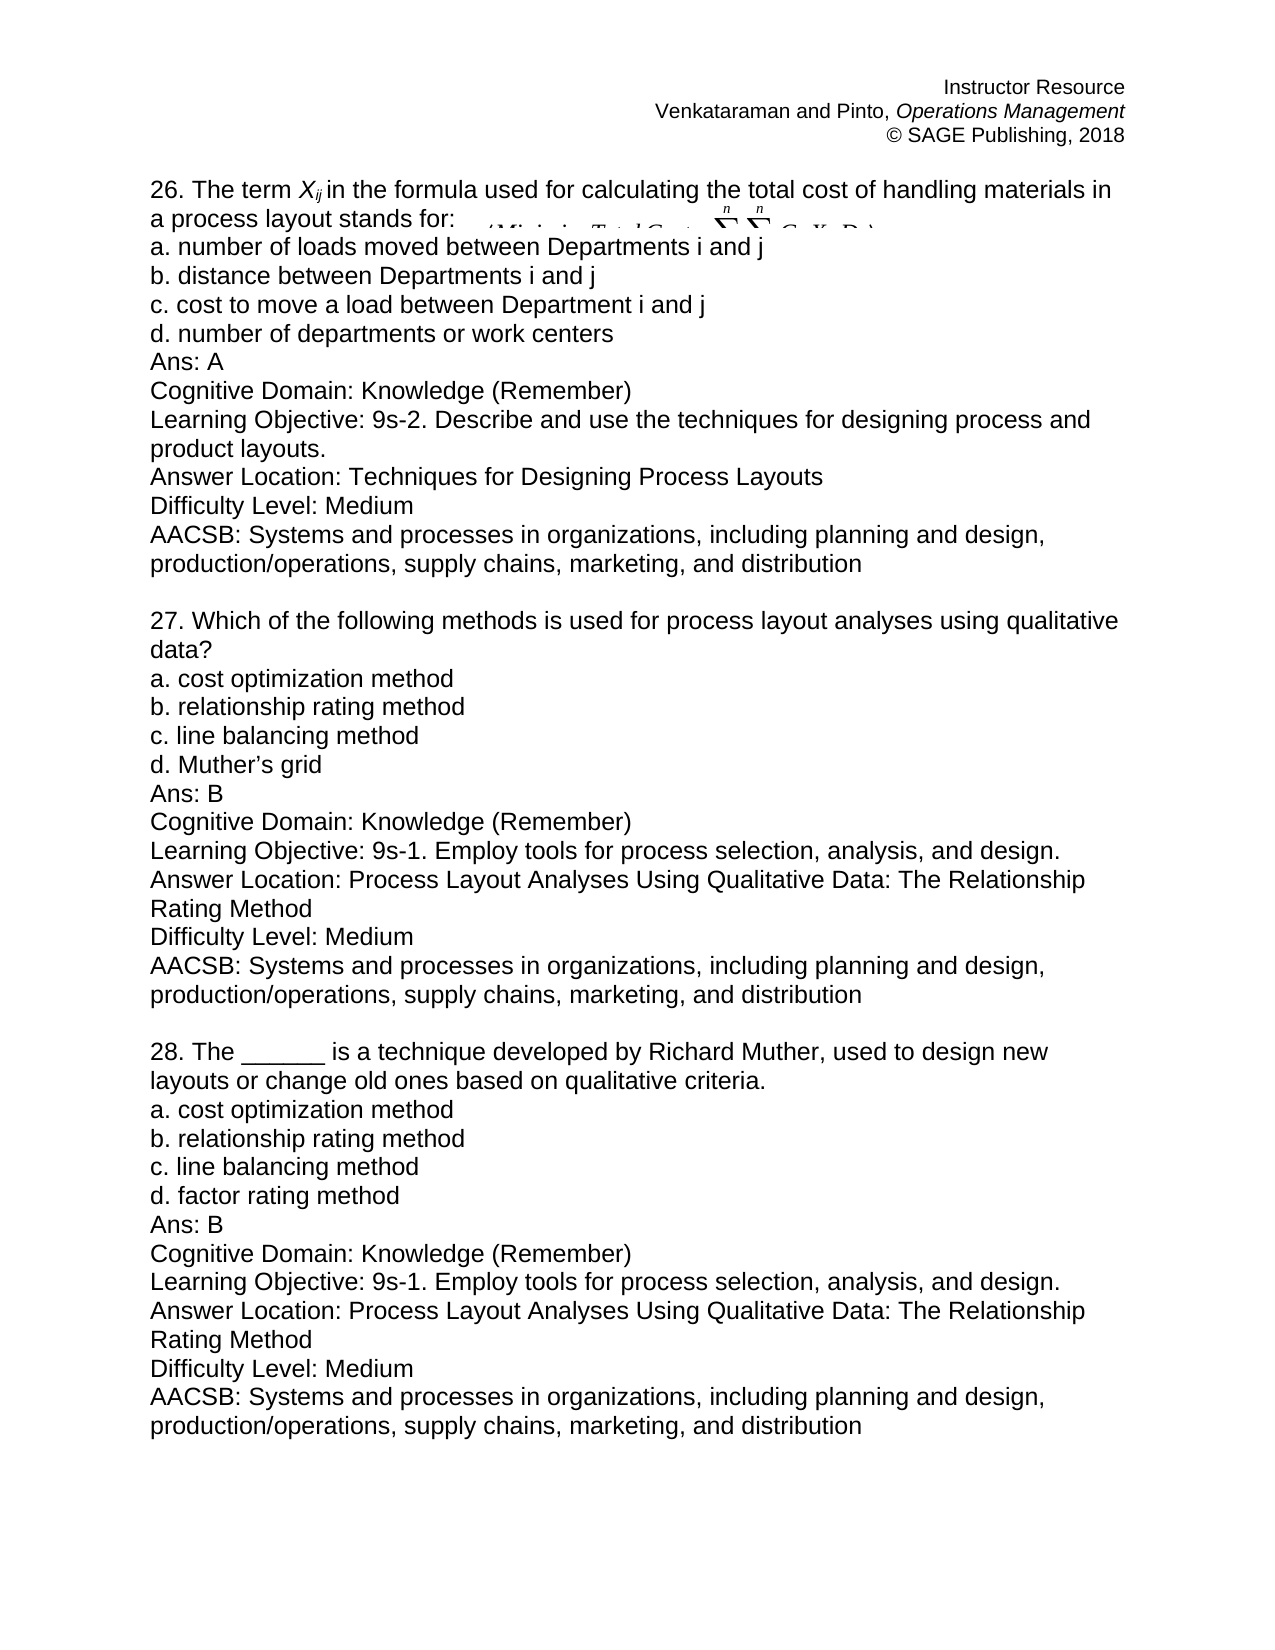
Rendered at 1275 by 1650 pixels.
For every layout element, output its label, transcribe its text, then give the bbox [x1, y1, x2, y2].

text Learning Objective: 9s-1. Employ tools for process selection, analysis, and design. [150, 836, 1125, 865]
text Learning Objective: 9s-1. Employ tools for process selection, analysis, and design. [150, 1267, 1125, 1296]
text b. relationship rating method [150, 692, 1125, 721]
text c. line balancing method [150, 721, 1125, 750]
text Difficulty Level: Medium [150, 491, 1125, 520]
text AACSB: Systems and processes in organizations, including planning and design, production/operations, supply chains, marketing, and distribution [150, 951, 1125, 1009]
text Difficulty Level: Medium [150, 1354, 1125, 1382]
text Ans: A [150, 347, 1125, 376]
text 28. The ______ is a technique developed by Richard Muther, used to design new layouts or change old ones based on qualitative criteria. [150, 1037, 1125, 1095]
text b. distance between Departments i and j [150, 261, 1125, 290]
text a. cost optimization method [150, 1095, 1125, 1124]
text Answer Location: Process Layout Analyses Using Qualitative Data: The Relationship Rating Method [150, 865, 1125, 922]
text d. Muther’s grid [150, 750, 1125, 779]
text d. number of departments or work centers [150, 319, 1125, 347]
text Cognitive Domain: Knowledge (Remember) [150, 376, 1125, 405]
text 26. The term Xij in the formula used for calculating the total cost of handling materials in a process layout stands for: [150, 175, 1125, 232]
text Cognitive Domain: Knowledge (Remember) [150, 1239, 1125, 1267]
text Ans: B [150, 1210, 1125, 1239]
text AACSB: Systems and processes in organizations, including planning and design, production/operations, supply chains, marketing, and distribution [150, 520, 1125, 577]
text a. number of loads moved between Departments i and j [150, 232, 1125, 261]
text Answer Location: Process Layout Analyses Using Qualitative Data: The Relationship Rating Method [150, 1296, 1125, 1354]
text a. cost optimization method [150, 664, 1125, 692]
text Learning Objective: 9s-2. Describe and use the techniques for designing process and product layouts. [150, 405, 1125, 462]
text c. cost to move a load between Department i and j [150, 290, 1125, 319]
text Difficulty Level: Medium [150, 922, 1125, 951]
text d. factor rating method [150, 1181, 1125, 1210]
text Ans: B [150, 779, 1125, 807]
text AACSB: Systems and processes in organizations, including planning and design, production/operations, supply chains, marketing, and distribution [150, 1382, 1125, 1440]
text c. line balancing method [150, 1152, 1125, 1181]
text Answer Location: Techniques for Designing Process Layouts [150, 462, 1125, 491]
text 27. Which of the following methods is used for process layout analyses using qualitative data? [150, 606, 1125, 664]
text b. relationship rating method [150, 1124, 1125, 1152]
text Cognitive Domain: Knowledge (Remember) [150, 807, 1125, 836]
